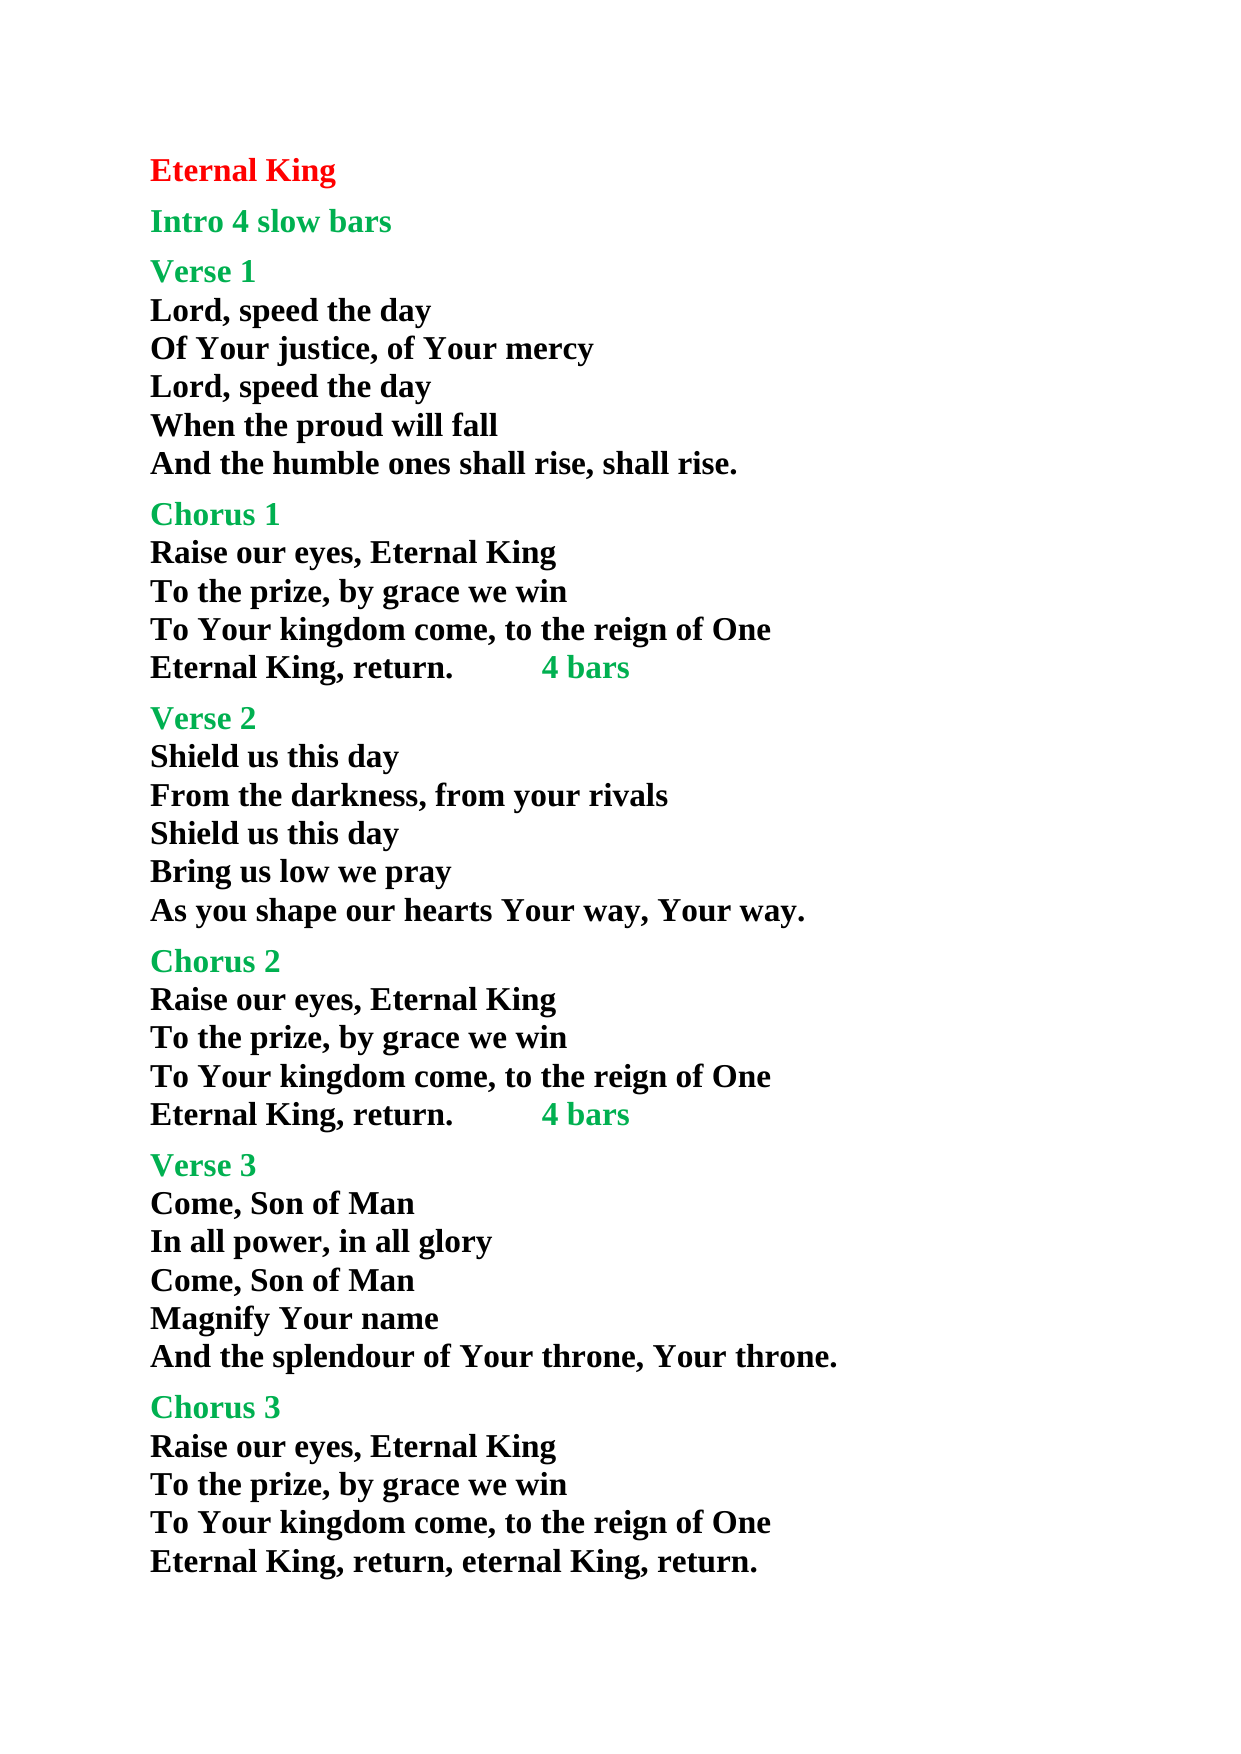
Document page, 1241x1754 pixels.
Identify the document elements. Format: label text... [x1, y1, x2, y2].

text Verse 1 [150, 252, 1090, 290]
text Chorus 2 [150, 941, 1090, 979]
text Chorus 1 [150, 494, 1090, 532]
text Verse 3 [150, 1145, 1090, 1183]
text Raise our eyes, Eternal King To the prize, by grace we win To Your kingdom come, to the reign of One Eternal King, return. 4 bars [150, 532, 1090, 686]
text Raise our eyes, Eternal King To the prize, by grace we win To Your kingdom come, to the reign of One Eternal King, return. 4 bars [150, 979, 1090, 1132]
text Eternal King [150, 150, 1090, 188]
text Intro 4 slow bars [150, 201, 1090, 239]
text Raise our eyes, Eternal King To the prize, by grace we win To Your kingdom come, to the reign of One Eternal King, return, eternal King, return. [150, 1426, 1090, 1579]
text Come, Son of Man In all power, in all glory Come, Son of Man Magnify Your name And the splendour of Your throne, Your throne. [150, 1183, 1090, 1375]
text Chorus 3 [150, 1387, 1090, 1426]
text Shield us this day From the darkness, from your rivals Shield us this day Bring us low we pray As you shape our hearts Your way, Your way. [150, 737, 1090, 928]
text Verse 2 [150, 698, 1090, 737]
text Lord, speed the day Of Your justice, of Your mercy Lord, speed the day When the proud will fall And the humble ones shall rise, shall rise. [150, 290, 1090, 482]
